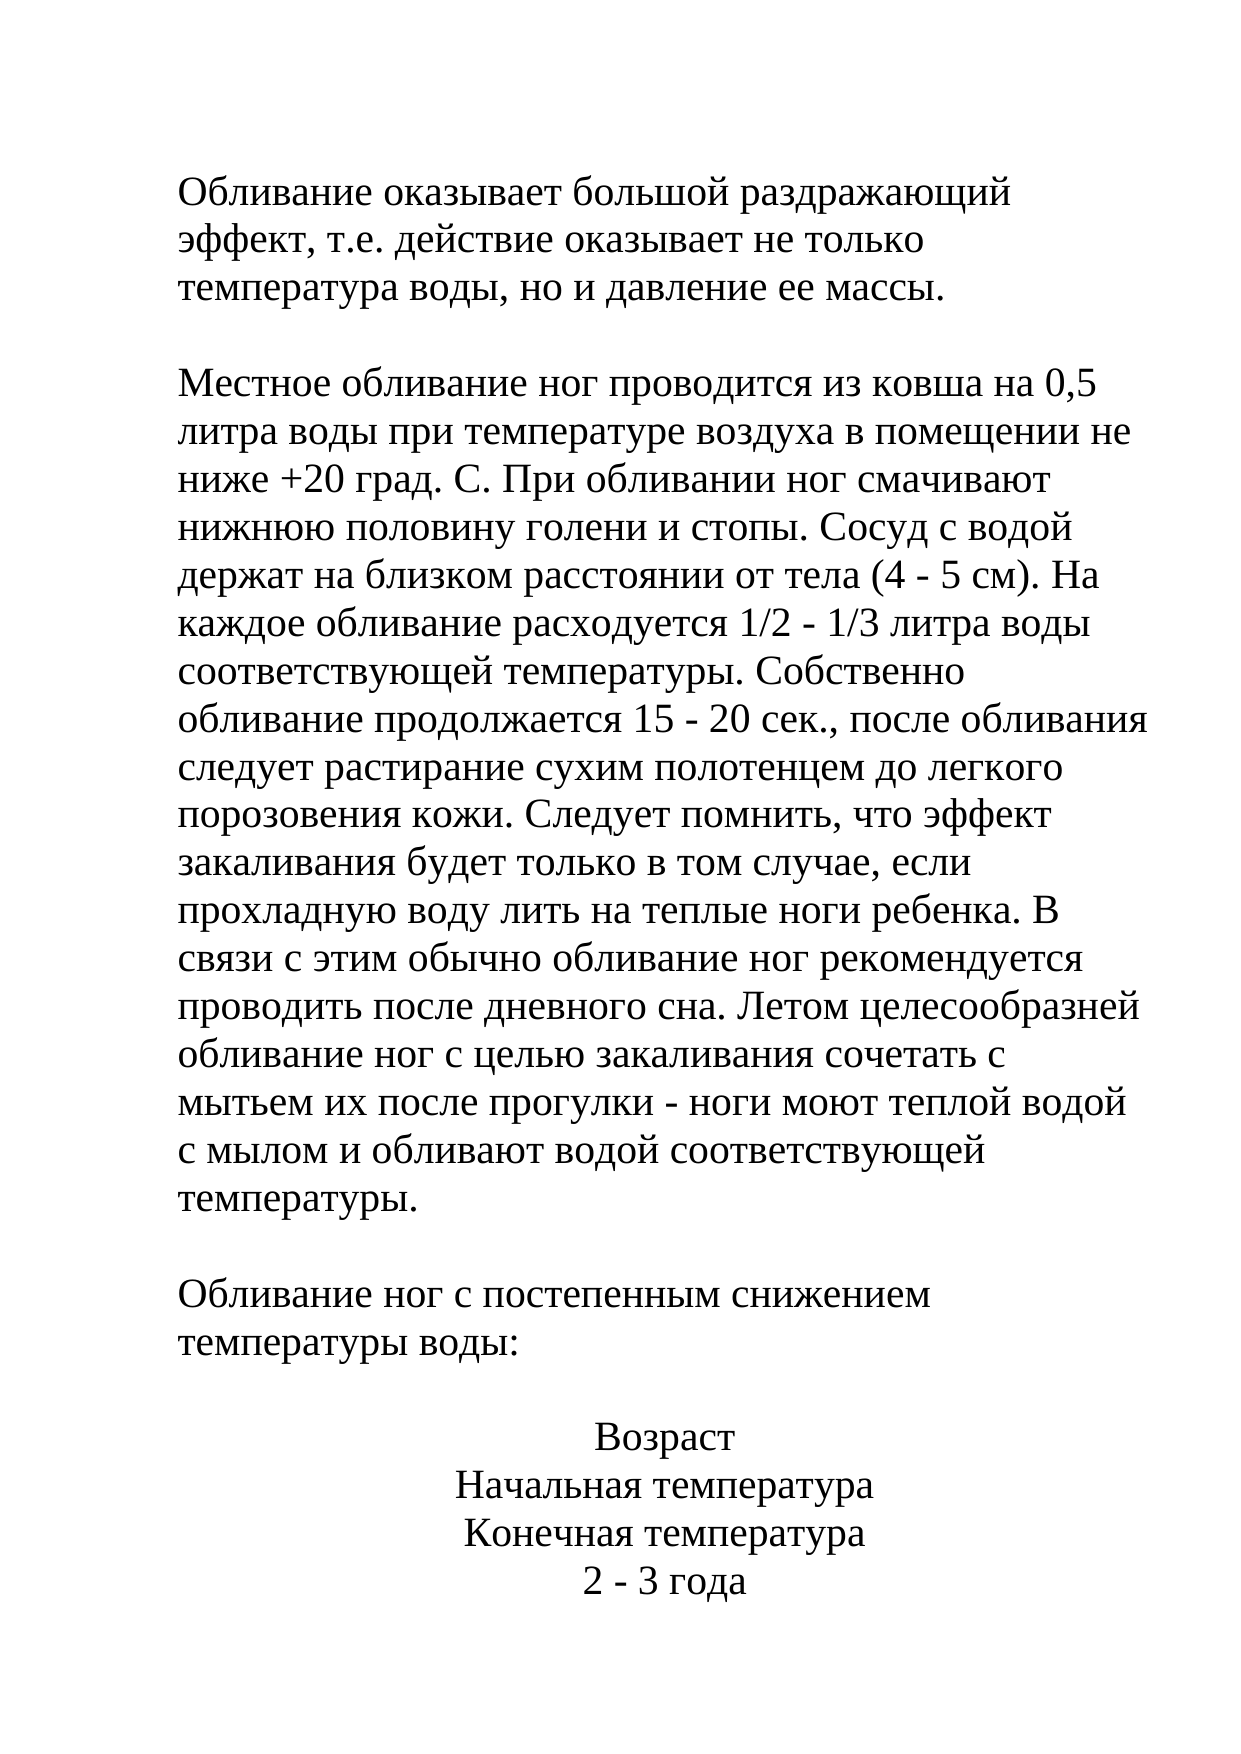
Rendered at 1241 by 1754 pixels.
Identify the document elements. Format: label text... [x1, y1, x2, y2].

text Возраст [177, 1412, 1152, 1460]
text Обливание ног с постепенным снижением температуры воды: [177, 1268, 1152, 1364]
text Конечная температура [177, 1508, 1152, 1556]
text Обливание оказывает большой раздражающий эффект, т.е. действие оказывает не только температура воды, но и давление ее массы. [177, 166, 1152, 310]
text 2 - 3 года [177, 1556, 1152, 1603]
text Начальная температура [177, 1460, 1152, 1508]
text Местное обливание ног проводится из ковша на 0,5 литра воды при температуре воздуха в помещении не ниже +20 град. C. При обливании ног смачивают нижнюю половину голени и стопы. Сосуд с водой держат на близком расстоянии от тела (4 - 5 см). На каждое обливание расходуется 1/2 - 1/3 литра воды соответствующей температуры. Собственно обливание продолжается 15 - 20 сек., после обливания следует растирание сухим полотенцем до легкого порозовения кожи. Следует помнить, что эффект закаливания будет только в том случае, если прохладную воду лить на теплые ноги ребенка. В связи с этим обычно обливание ног рекомендуется проводить после дневного сна. Летом целесообразней обливание ног с целью закаливания сочетать с мытьем их после прогулки - ноги моют теплой водой с мылом и обливают водой соответствующей температуры. [177, 358, 1152, 1220]
